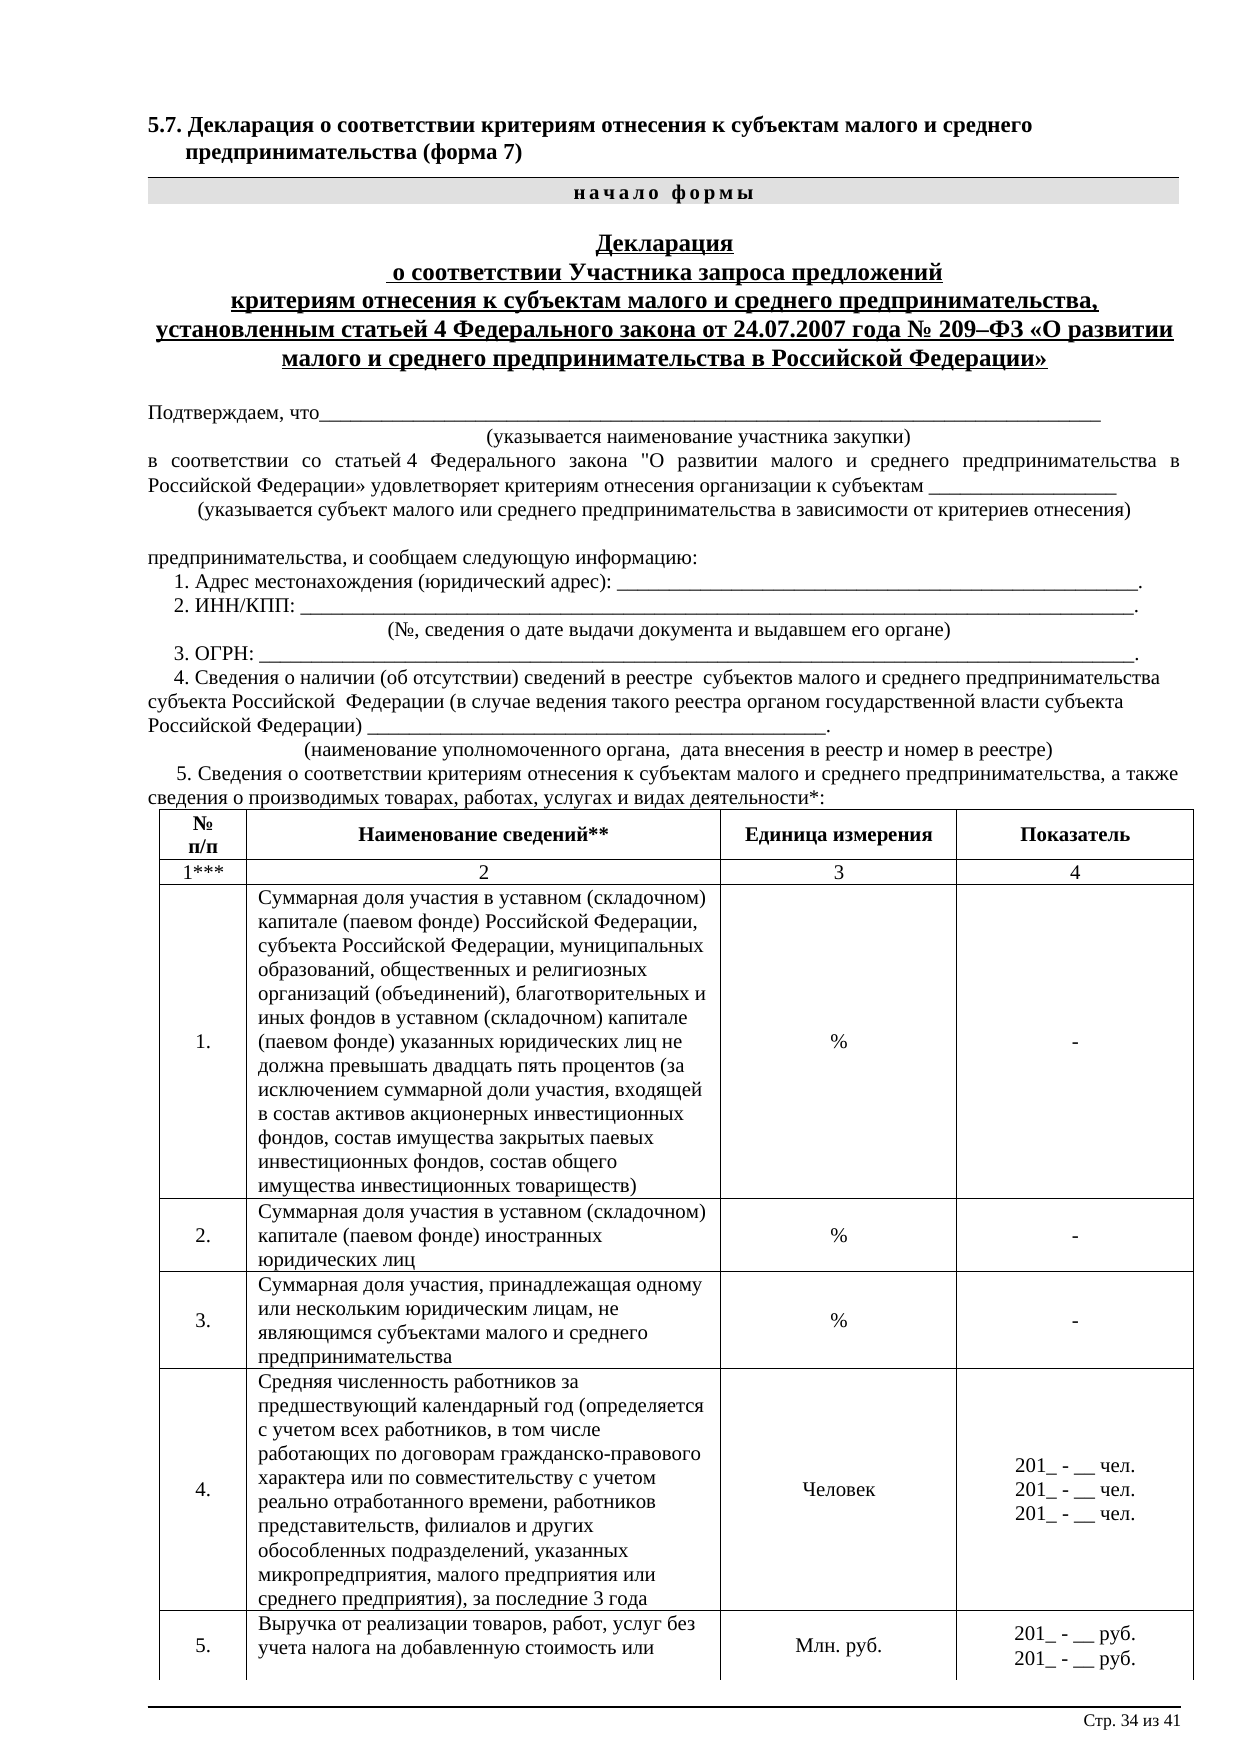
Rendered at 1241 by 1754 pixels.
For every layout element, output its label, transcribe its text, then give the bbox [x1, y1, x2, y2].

table_cell 1*** [160, 860, 246, 884]
table_cell 5. [160, 1611, 246, 1680]
table_cell 3 [721, 860, 956, 884]
table_header Показатель [957, 810, 1193, 858]
subtitle 5.7. Декларация о соответствии критериям отнесения к субъектам малого и среднего предпринимательства (форма 7) [148, 111, 1181, 164]
text 2. ИНН/КПП: ________________________________________________________________________________. [148, 593, 1181, 617]
table_cell Млн. руб. [721, 1611, 956, 1680]
text (указывается наименование участника закупки) [148, 424, 1181, 448]
table_cell Суммарная доля участия в уставном (складочном) капитале (паевом фонде) Российской Федерации, субъекта Российской Федерации, муниципальных образований, общественных и религиозных организаций (объединений), благотворительных и иных фондов в уставном (складочном) капитале (паевом фонде) указанных юридических лиц не должна превышать двадцать пять процентов (за исключением суммарной доли участия, входящей в состав активов акционерных инвестиционных фондов, состав имущества закрытых паевых инвестиционных фондов, состав общего имущества инвестиционных товариществ) [247, 885, 720, 1197]
table_cell % [721, 885, 956, 1197]
table_cell 4 [957, 860, 1193, 884]
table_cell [247, 1611, 720, 1680]
table_cell Средняя численность работников за предшествующий календарный год (определяется с учетом всех работников, в том числе работающих по договорам гражданско-правового характера или по совместительству с учетом реально отработанного времени, работников представительств, филиалов и других обособленных подразделений, указанных микропредприятия, малого предприятия или среднего предприятия), за последние 3 года [247, 1369, 720, 1610]
text Подтверждаем, что___________________________________________________________________________ [148, 400, 1181, 424]
text критериям отнесения к субъектам малого и среднего предпринимательства, установленным статьей 4 Федерального закона от 24.07.2007 года № 209–ФЗ «О развитии малого и среднего предпринимательства в Российской Федерации» [148, 285, 1181, 372]
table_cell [957, 1611, 1193, 1680]
text 3. ОГРН: ____________________________________________________________________________________. [148, 641, 1181, 665]
table_cell - [957, 1199, 1193, 1271]
table_cell - [957, 1272, 1193, 1368]
table_cell 4. [160, 1369, 246, 1610]
table_cell 1. [160, 885, 246, 1197]
text в соответствии со статьей 4 Федерального закона "О развитии малого и среднего предпринимательства в Российской Федерации» удовлетворяет критериям отнесения организации к субъектам __________________ [148, 448, 1181, 497]
text 4. Сведения о наличии (об отсутствии) сведений в реестре субъектов малого и среднего предпринимательства субъекта Российской Федерации (в случае ведения такого реестра органом государственной власти субъекта Российской Федерации) ____________________________________________. (наименование уполномоченного органа, дата внесения в реестр и номер в реестре) [148, 665, 1181, 761]
table_header Единица измерения [721, 810, 956, 858]
text о соответствии Участника запроса предложений [148, 257, 1181, 285]
text 1. Адрес местонахождения (юридический адрес): __________________________________________________. [148, 569, 1181, 593]
text Декларация [148, 228, 1181, 257]
table_cell Суммарная доля участия в уставном (складочном) капитале (паевом фонде) иностранных юридических лиц [247, 1199, 720, 1271]
table_cell 2. [160, 1199, 246, 1271]
table_header № п/п [160, 810, 246, 858]
table_header Наименование сведений** [247, 810, 720, 858]
text (указывается субъект малого или среднего предпринимательства в зависимости от критериев отнесения) [148, 497, 1181, 521]
table_cell 2 [247, 860, 720, 884]
table_cell % [721, 1199, 956, 1271]
table_cell 3. [160, 1272, 246, 1368]
text предпринимательства, и сообщаем следующую информацию: [148, 545, 1181, 569]
table_cell Суммарная доля участия, принадлежащая одному или нескольким юридическим лицам, не являющимся субъектами малого и среднего предпринимательства [247, 1272, 720, 1368]
table_cell Человек [721, 1369, 956, 1610]
text начало формы [148, 178, 1179, 204]
text (№, сведения о дате выдачи документа и выдавшем его органе) [148, 617, 1181, 641]
table_cell 201_ - __ чел. 201_ - __ чел. 201_ - __ чел. [957, 1369, 1193, 1610]
text 5. Сведения о соответствии критериям отнесения к субъектам малого и среднего предпринимательства, а также сведения о производимых товарах, работах, услугах и видах деятельности*: [148, 761, 1181, 809]
table_cell - [957, 885, 1193, 1197]
table_cell % [721, 1272, 956, 1368]
